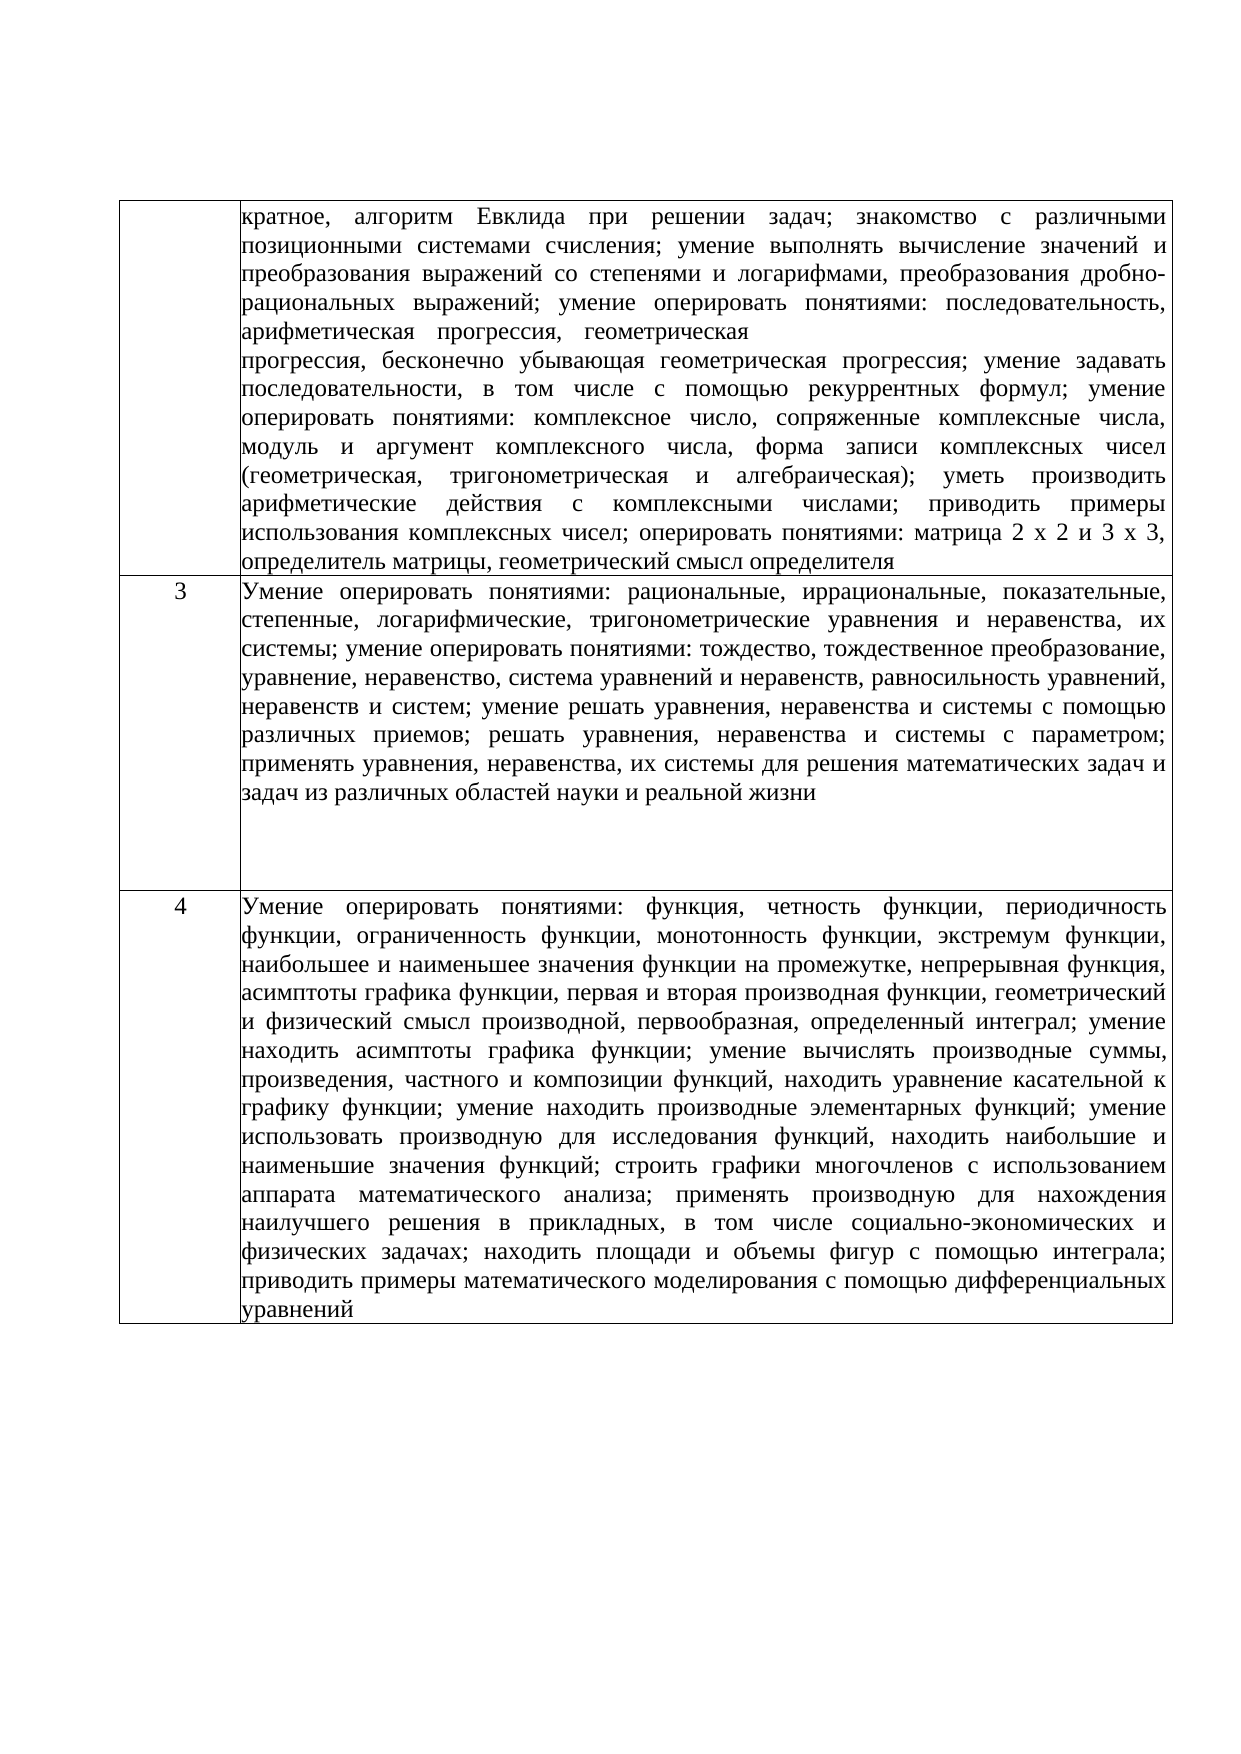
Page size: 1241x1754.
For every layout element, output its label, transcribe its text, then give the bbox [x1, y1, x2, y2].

table_cell 4 [120, 891, 240, 1322]
table_cell Умение оперировать понятиями: рациональные, иррациональные, показательные, степенные, логарифмические, тригонометрические уравнения и неравенства, их системы; умение оперировать понятиями: тождество, тождественное преобразование, уравнение, неравенство, система уравнений и неравенств, равносильность уравнений, неравенств и систем; умение решать уравнения, неравенства и системы с помощью различных приемов; решать уравнения, неравенства и системы с параметром; применять уравнения, неравенства, их системы для решения математических задач и задач из различных областей науки и реальной жизни [241, 576, 1172, 890]
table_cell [241, 201, 1172, 575]
table_cell 3 [120, 576, 240, 890]
table_cell Умение оперировать понятиями: функция, четность функции, периодичность функции, ограниченность функции, монотонность функции, экстремум функции, наибольшее и наименьшее значения функции на промежутке, непрерывная функция, асимптоты графика функции, первая и вторая производная функции, геометрический и физический смысл производной, первообразная, определенный интеграл; умение находить асимптоты графика функции; умение вычислять производные суммы, произведения, частного и композиции функций, находить уравнение касательной к графику функции; умение находить производные элементарных функций; умение использовать производную для исследования функций, находить наибольшие и наименьшие значения функций; строить графики многочленов с использованием аппарата математического анализа; применять производную для нахождения наилучшего решения в прикладных, в том числе социально-экономических и физических задачах; находить площади и объемы фигур с помощью интеграла; приводить примеры математического моделирования с помощью дифференциальных уравнений [241, 891, 1172, 1322]
table_cell 2 [120, 201, 240, 575]
